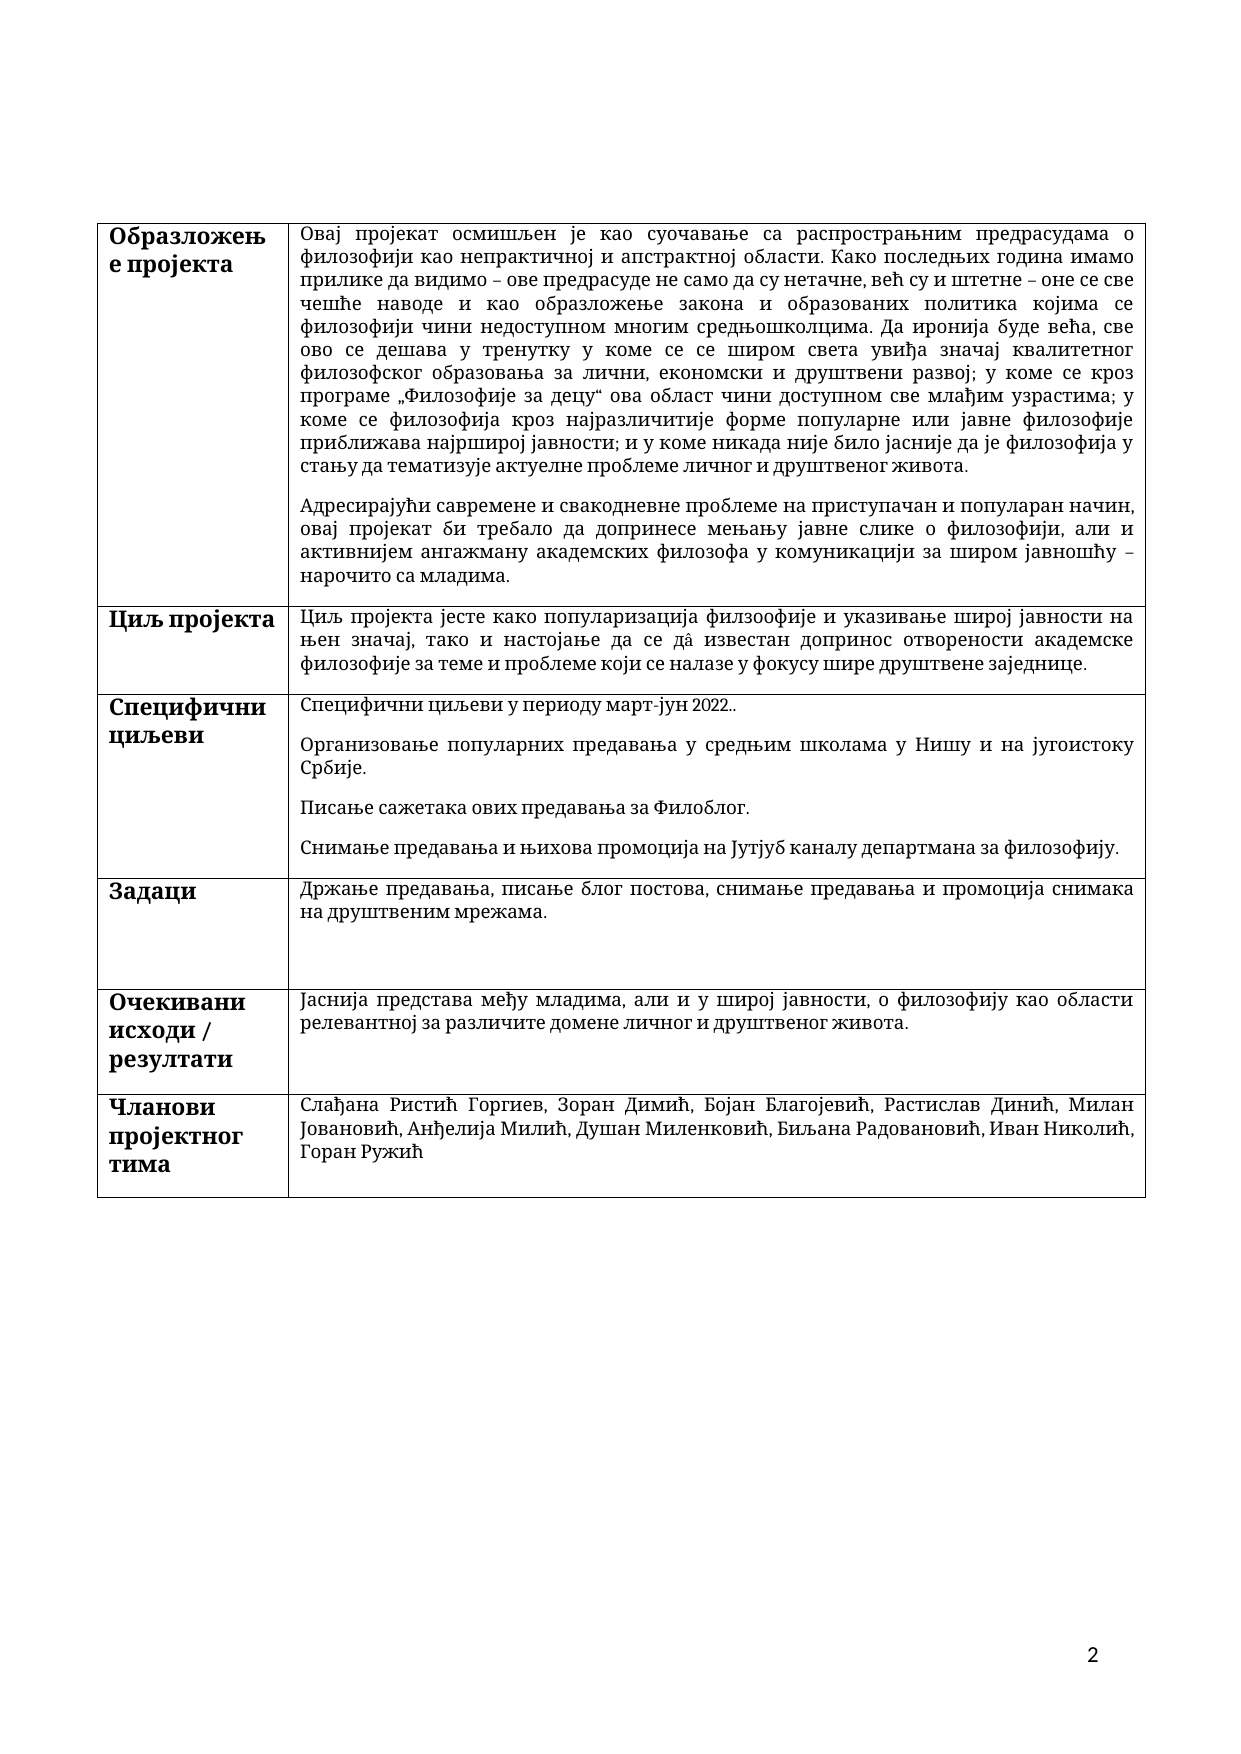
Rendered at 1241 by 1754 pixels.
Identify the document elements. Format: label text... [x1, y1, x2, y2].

table_cell Јаснија представа међу младима, али и у широј јавности, о филозофију као области релевантној за различите домене личног и друштвеног живота. [289, 990, 1145, 1094]
table_cell Задаци [98, 879, 288, 989]
table_cell Чланови пројектног тима [98, 1095, 288, 1197]
table_cell Очекивани исходи / резултати [98, 990, 288, 1094]
table_header Овај пројекат осмишљен је као суочавање са распрострањним предрасудама о филозофији као непрактичној и апстрактној области. Како последњих година имамо прилике да видимо – ове предрасуде не само да су нетачне, већ су и штетне – оне се све чешће наводе и као образложење закона и образованих политика којима се филозофији чини недоступном многим средњошколцима. Да иронија буде већа, све ово се дешава у тренутку у коме се се широм света увиђа значај квалитетног филозофског образовања за лични, економски и друштвени развој; у коме се кроз програме „Филозофије за децу“ ова област чини доступном све млађим узрастима; у коме се филозофија кроз најразличитије форме популарне или јавне филозофије приближава најрширој јавности; и у коме никада није било јасније да је филозофија у стању да тематизује актуелне проблеме личног и друштвеног живота. Адресирајући савремене и свакодневне проблеме на приступачан и популаран начин, овај пројекат би требало да допринесе мењању јавне слике о филозофији, али и активнијем ангажману академских филозофа у комуникацији за широм јавношћу – нарочито са младима. [289, 224, 1145, 606]
table_cell Специфични циљеви [98, 695, 288, 878]
table_cell Држање предавања, писање блог постова, снимање предавања и промоција снимака на друштвеним мрежама. [289, 879, 1145, 989]
table_cell Специфични циљеви у периоду март-јун 2022.. Организовање популарних предавања у средњим школама у Нишу и на југоистоку Србије. Писање сажетака ових предавања за Филоблог. Снимање предавања и њихова промоција на Јутјуб каналу департмана за филозофију. [289, 695, 1145, 878]
table_cell Слађана Ристић Горгиев, Зоран Димић, Бојан Благојевић, Растислав Динић, Милан Јовановић, Анђелија Милић, Душан Миленковић, Биљана Радовановић, Иван Николић, Горан Ружић [289, 1095, 1145, 1197]
table_cell Циљ пројекта [98, 607, 288, 693]
table_header Образложење пројекта [98, 224, 288, 606]
table_cell Циљ пројекта јесте како популаризација филзоофије и указивање широј јавности на њен значај, тако и настојање да се дâ известан допринос отворености академске филозофије за теме и проблеме који се налазе у фокусу шире друштвене заједнице. [289, 607, 1145, 693]
